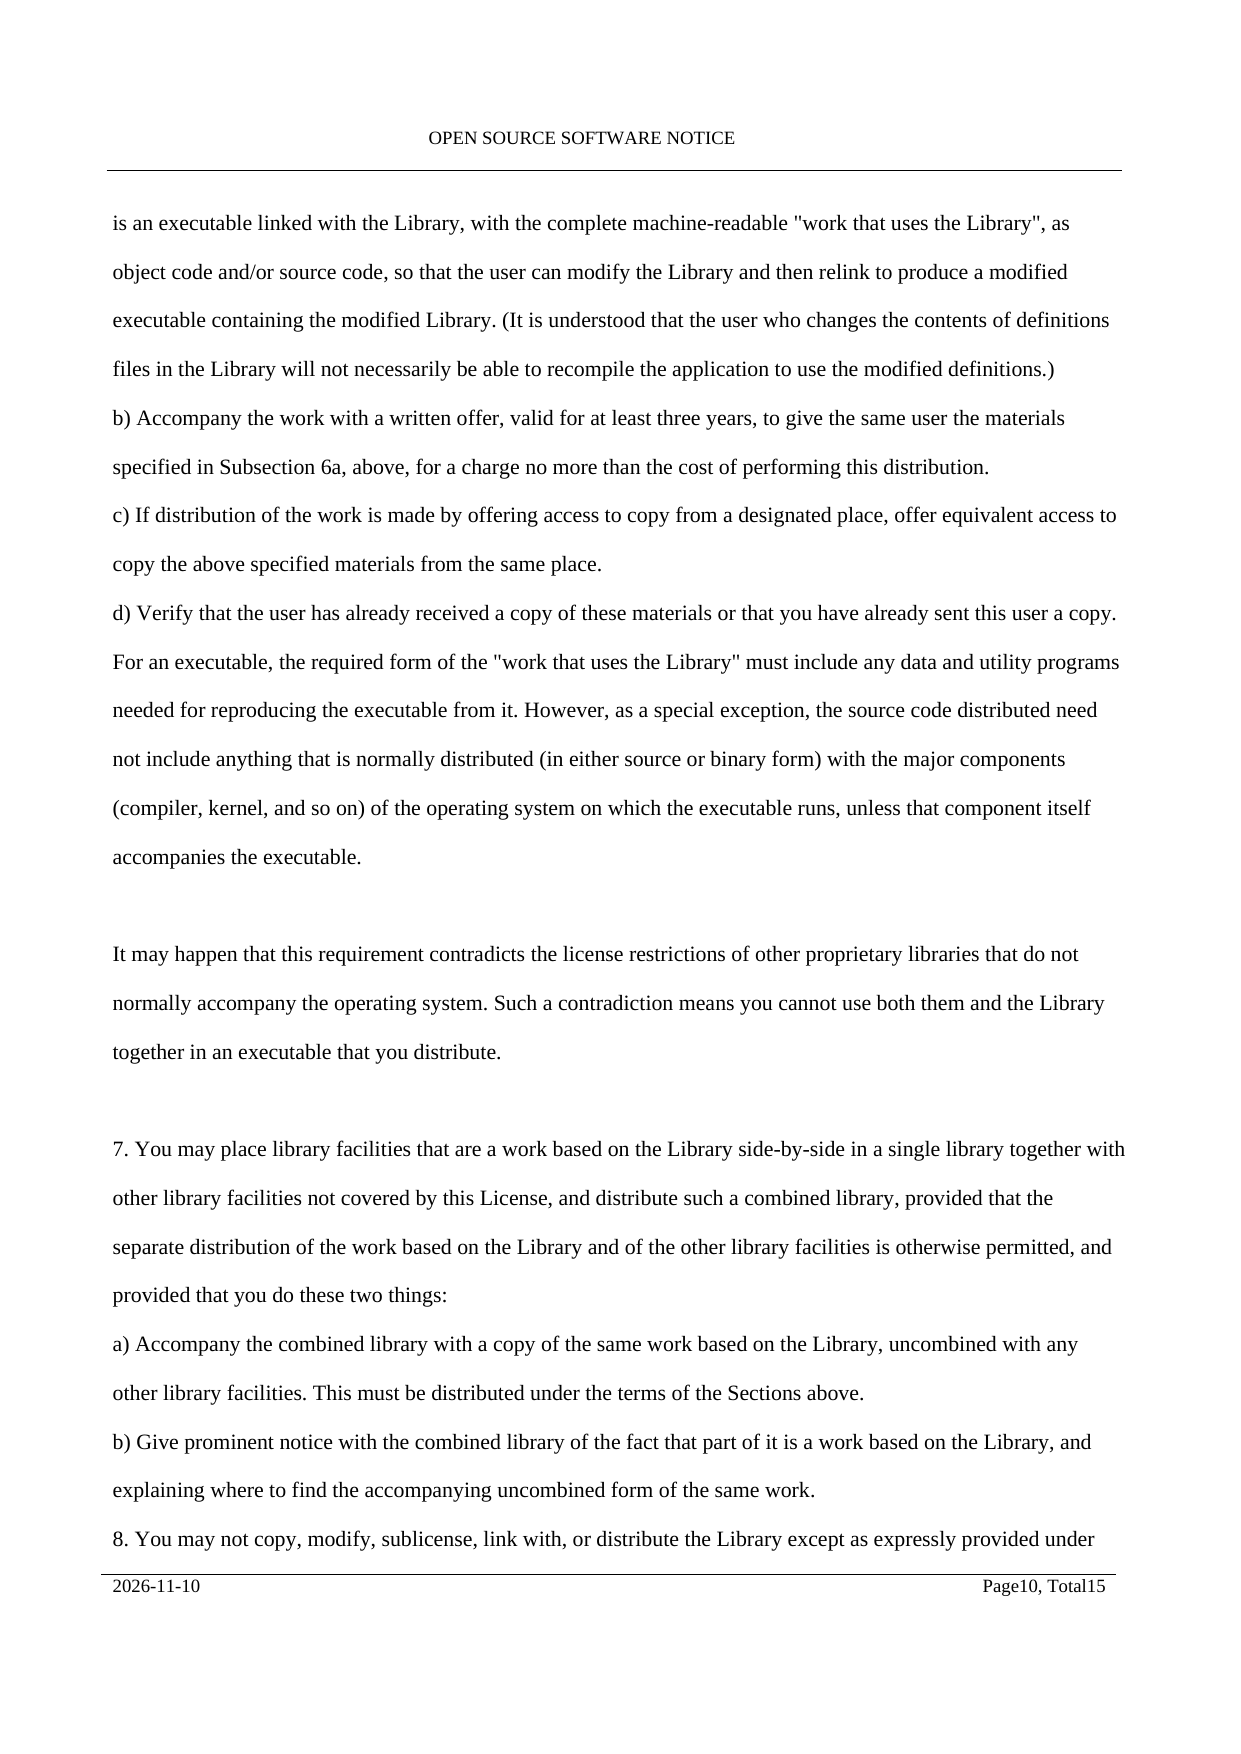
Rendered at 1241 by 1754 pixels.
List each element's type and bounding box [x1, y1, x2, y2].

text [112, 206, 1128, 1555]
